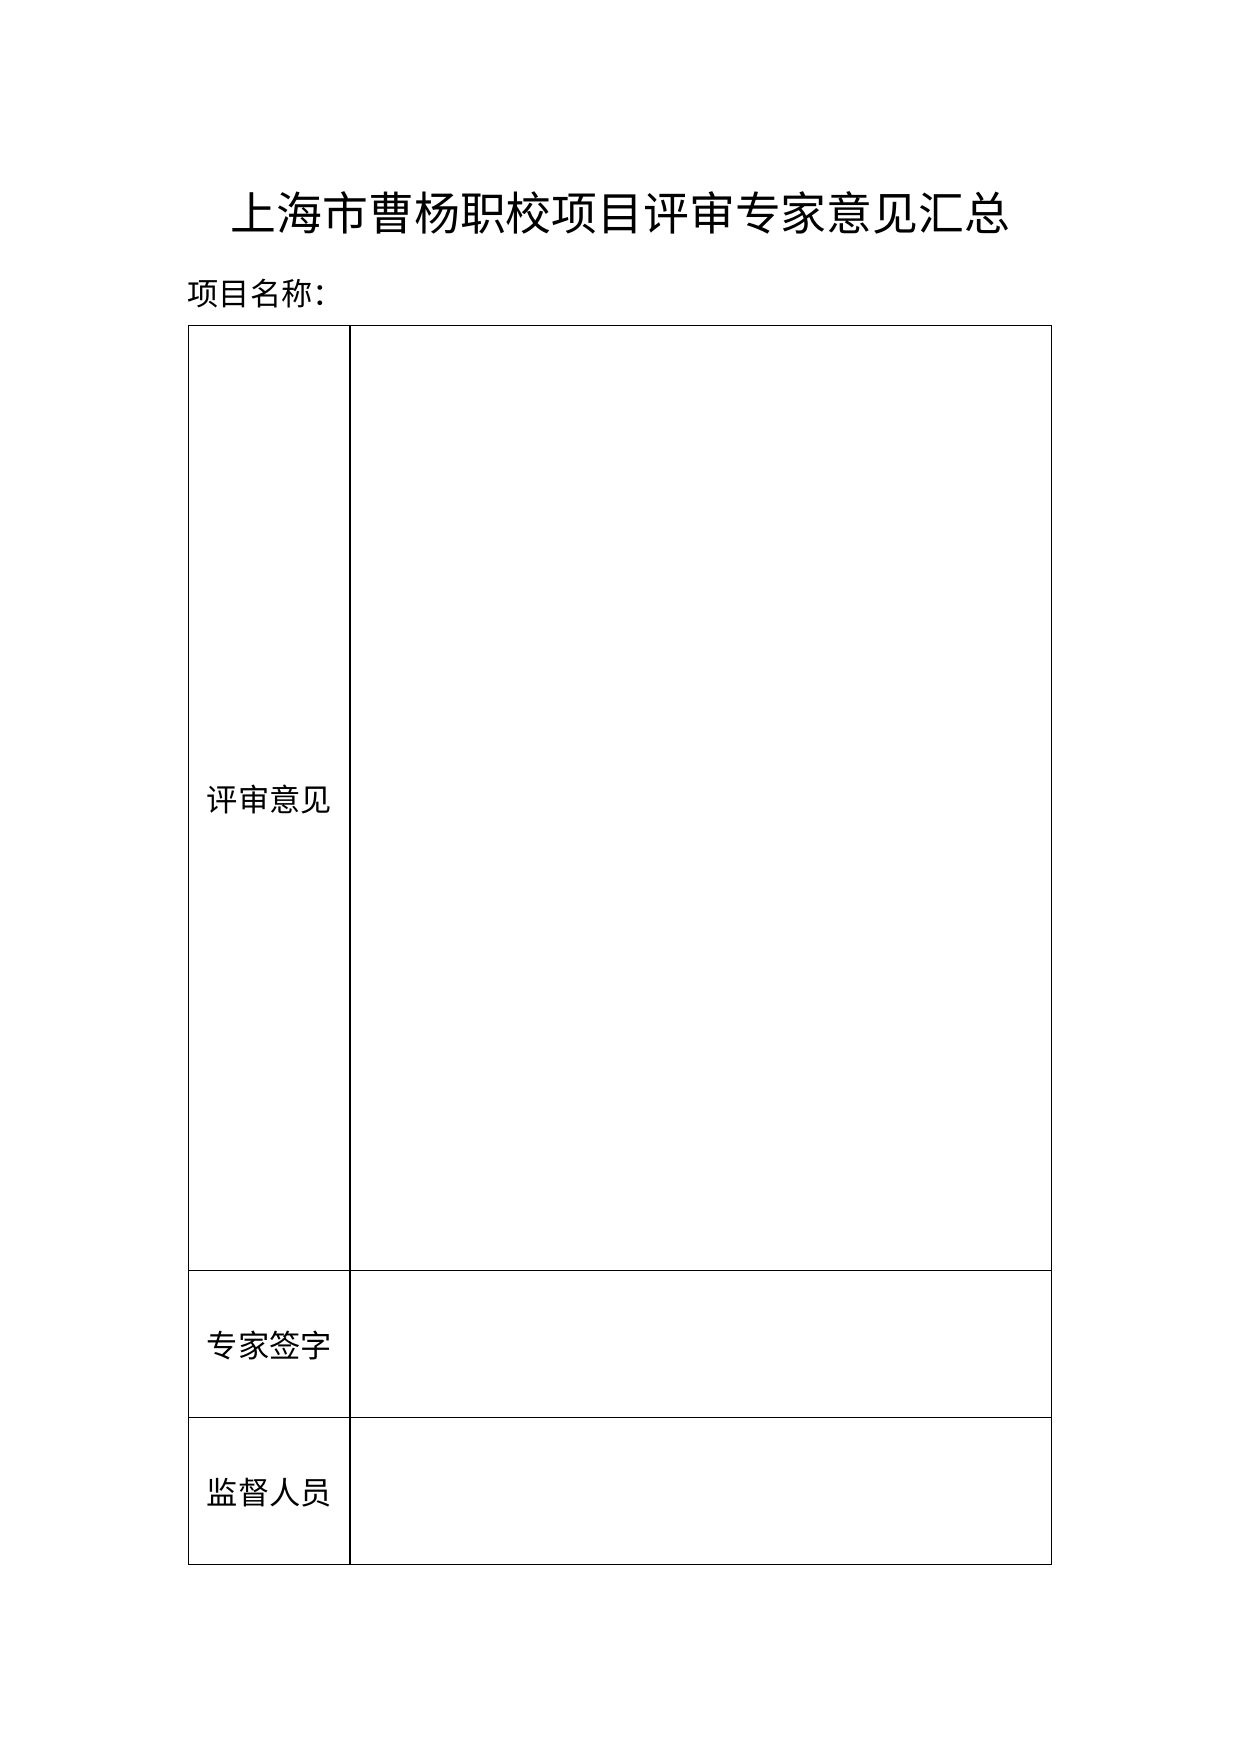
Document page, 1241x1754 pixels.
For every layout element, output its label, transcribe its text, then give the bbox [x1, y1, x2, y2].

text 上海市曹杨职校项目评审专家意见汇总 [187, 162, 1053, 259]
table_cell [351, 1271, 1051, 1417]
table_cell 监督人员 [189, 1418, 349, 1564]
table_header 评审意见 [189, 326, 349, 1270]
table_cell [351, 1418, 1051, 1564]
table_header [351, 326, 1051, 1270]
table_cell 专家签字 [189, 1271, 349, 1417]
text 项目名称： [187, 259, 1053, 324]
